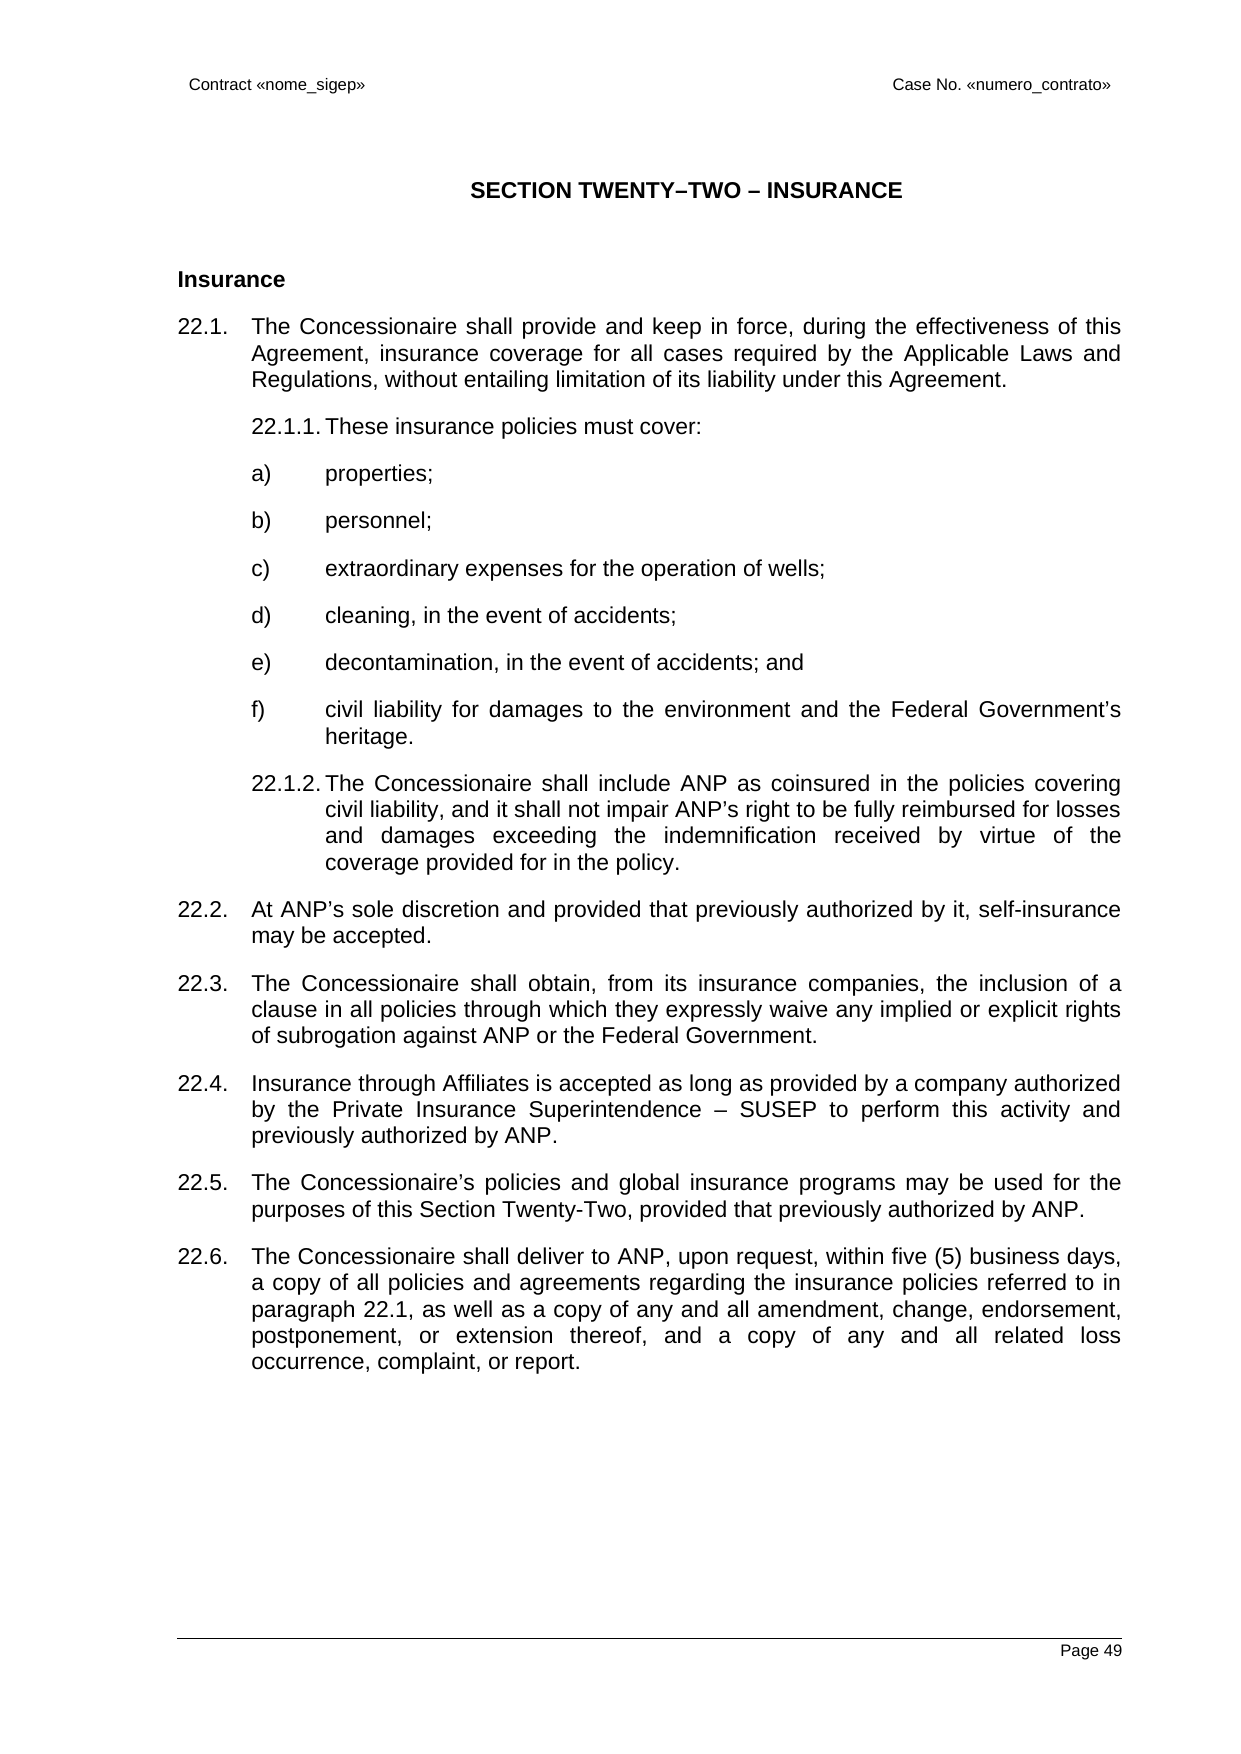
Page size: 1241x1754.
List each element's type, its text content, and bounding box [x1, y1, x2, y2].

text The Concessionaire shall include ANP as coinsured in the policies covering civil liability, and it shall not impair ANP’s right to be fully reimbursed for losses and damages exceeding the indemnification received by virtue of the coverage provided for in the policy. [251, 770, 1122, 875]
list properties; [251, 460, 1122, 487]
text The Concessionaire shall deliver to ANP, upon request, within five (5) business days, a copy of all policies and agreements regarding the insurance policies referred to in paragraph 22.1, as well as a copy of any and all amendment, change, endorsement, postponement, or extension thereof, and a copy of any and all related loss occurrence, complaint, or report. [177, 1243, 1122, 1375]
text SECTION TWENTY–TWO – INSURANCE [177, 177, 1122, 203]
list extraordinary expenses for the operation of wells; [251, 555, 1122, 581]
list civil liability for damages to the environment and the Federal Government’s heritage. [251, 696, 1122, 749]
list decontamination, in the event of accidents; and [251, 649, 1122, 675]
text The Concessionaire shall obtain, from its insurance companies, the inclusion of a clause in all policies through which they expressly waive any implied or explicit rights of subrogation against ANP or the Federal Government. [177, 969, 1122, 1049]
text At ANP’s sole discretion and provided that previously authorized by it, self-insurance may be accepted. [177, 896, 1122, 949]
text Insurance through Affiliates is accepted as long as provided by a company authorized by the Private Insurance Superintendence – SUSEP to perform this activity and previously authorized by ANP. [177, 1069, 1122, 1148]
text The Concessionaire shall provide and keep in force, during the effectiveness of this Agreement, insurance coverage for all cases required by the Applicable Laws and Regulations, without entailing limitation of its liability under this Agreement. [177, 313, 1122, 392]
text These insurance policies must cover: [251, 413, 1122, 439]
list cleaning, in the event of accidents; [251, 602, 1122, 628]
list personnel; [251, 507, 1122, 534]
text The Concessionaire’s policies and global insurance programs may be used for the purposes of this Section Twenty-Two, provided that previously authorized by ANP. [177, 1169, 1122, 1222]
text Insurance [177, 266, 1122, 292]
